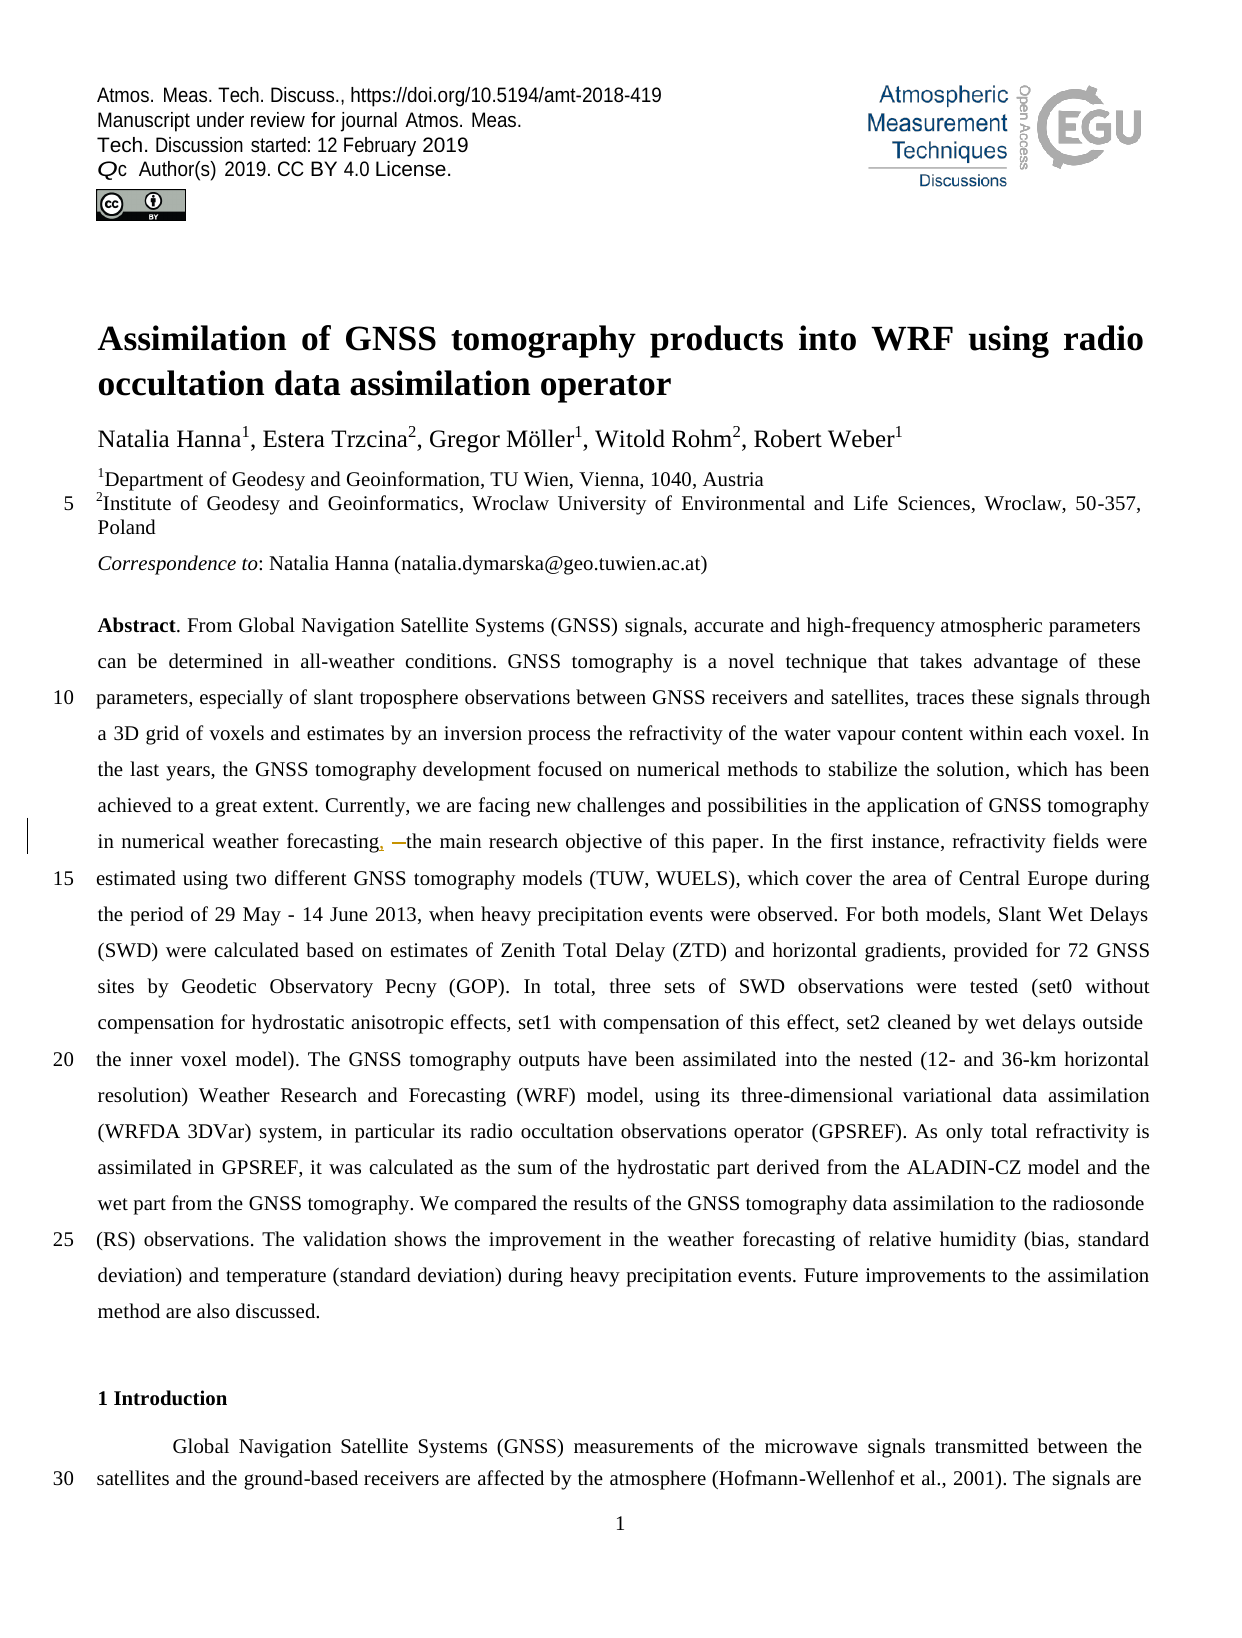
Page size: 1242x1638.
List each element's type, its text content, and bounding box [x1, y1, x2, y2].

text 1Department of Geodesy and Geoinformation, TU Wien, Vienna, 1040, Austria [97, 465, 1158, 491]
picture [97, 190, 185, 220]
text 1 Introduction [97, 1386, 1158, 1410]
picture [867, 84, 1141, 187]
text 10 parameters, especially of slant troposphere observations between GNSS receivers and satellites, traces these signals through a 3D grid of voxels and estimates by an inversion process the refractivity of the water vapour content within each voxel. In the last years, the GNSS tomography development focused on numerical methods to stabilize the solution, which has been achieved to a great extent. Currently, we are facing new challenges and possibilities in the application of GNSS tomography in numerical weather forecasting the main research objective of this paper. In the first instance, refractivity fields were [53, 685, 1150, 853]
text Abstract. From Global Navigation Satellite Systems (GNSS) signals, accurate and high-frequency atmospheric parameters can be determined in all-weather conditions. GNSS tomography is a novel technique that takes advantage of these [97, 613, 1150, 673]
text 25 (RS) observations. The validation shows the improvement in the weather forecasting of relative humidity (bias, standard deviation) and temperature (standard deviation) during heavy precipitation events. Future improvements to the assimilation method are also discussed. [53, 1227, 1150, 1323]
text Correspondence to: Natalia Hanna (natalia.dymarska@geo.tuwien.ac.at) [97, 551, 1158, 575]
text Assimilation of GNSS tomography products into WRF using radio occultation data assimilation operator [97, 317, 1153, 403]
text Natalia Hanna1, Estera Trzcina2, Gregor Möller1, Witold Rohm2, Robert Weber1 [97, 421, 1158, 453]
text 15 estimated using two different GNSS tomography models (TUW, WUELS), which cover the area of Central Europe during the period of 29 May - 14 June 2013, when heavy precipitation events were observed. For both models, Slant Wet Delays (SWD) were calculated based on estimates of Zenith Total Delay (ZTD) and horizontal gradients, provided for 72 GNSS sites by Geodetic Observatory Pecny (GOP). In total, three sets of SWD observations were tested (set0 without compensation for hydrostatic anisotropic effects, set1 with compensation of this effect, set2 cleaned by wet delays outside [53, 866, 1150, 1034]
text 20 the inner voxel model). The GNSS tomography outputs have been assimilated into the nested (12- and 36-km horizontal resolution) Weather Research and Forecasting (WRF) model, using its three-dimensional variational data assimilation (WRFDA 3DVar) system, in particular its radio occultation observations operator (GPSREF). As only total refractivity is assimilated in GPSREF, it was calculated as the sum of the hydrostatic part derived from the ALADIN-CZ model and the wet part from the GNSS tomography. We compared the results of the GNSS tomography data assimilation to the radiosonde [53, 1046, 1150, 1215]
text 5 2Institute of Geodesy and Geoinformatics, Wroclaw University of Environmental and Life Sciences, Wroclaw, 50-357, Poland [63, 491, 1150, 539]
text Global Navigation Satellite Systems (GNSS) measurements of the microwave signals transmitted between the [172, 1434, 1158, 1458]
